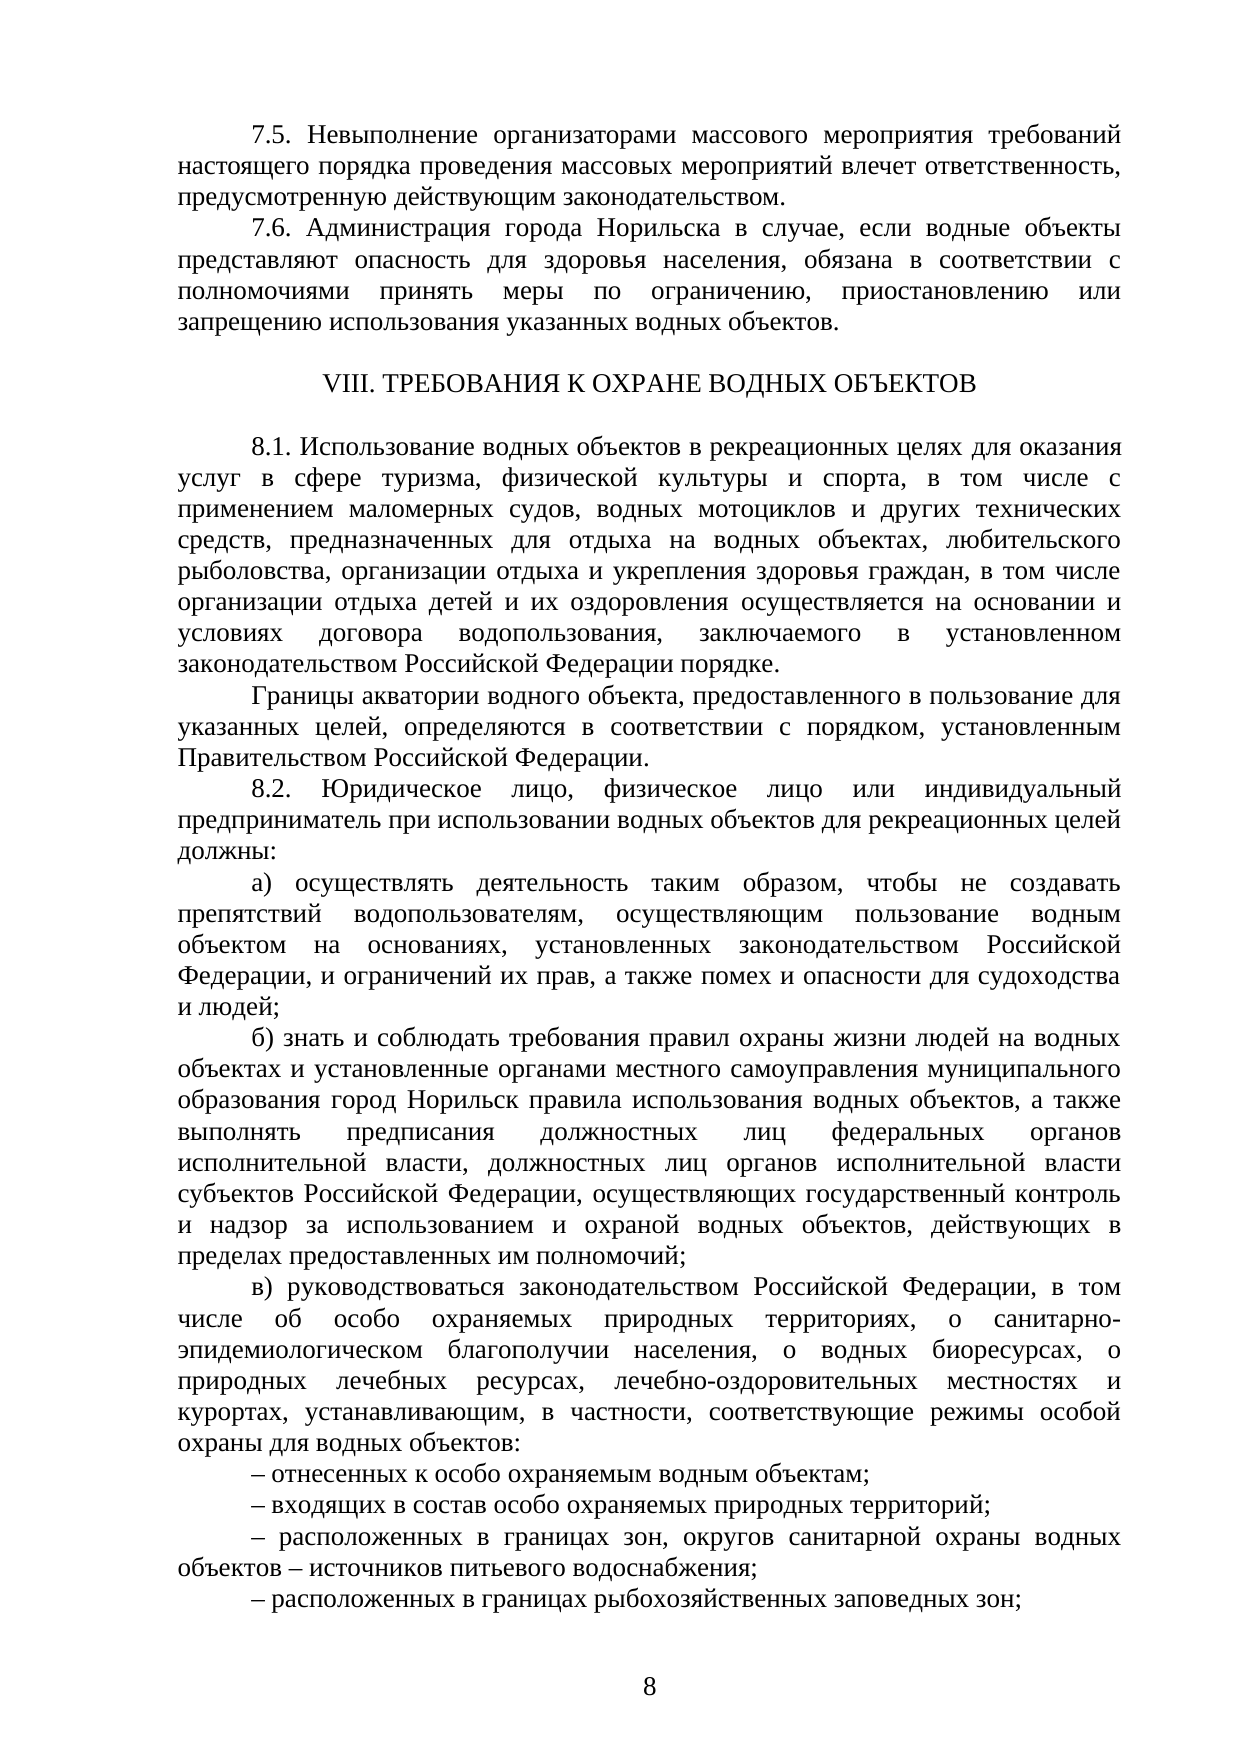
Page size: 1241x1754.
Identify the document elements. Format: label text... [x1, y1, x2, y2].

text в) руководствоваться законодательством Российской Федерации, в том числе об особо охраняемых природных территориях, о санитарно-эпидемиологическом благополучии населения, о водных биоресурсах, о природных лечебных ресурсах, лечебно-оздоровительных местностях и курортах, устанавливающим, в частности, соответствующие режимы особой охраны для водных объектов: [177, 1271, 1122, 1457]
text Границы акватории водного объекта, предоставленного в пользование для указанных целей, определяются в соответствии с порядком, установленным Правительством Российской Федерации. [177, 679, 1122, 772]
text – входящих в состав особо охраняемых природных территорий; [177, 1488, 1122, 1520]
text 7.6. Администрация города Норильска в случае, если водные объекты представляют опасность для здоровья населения, обязана в соответствии с полномочиями принять меры по ограничению, приостановлению или запрещению использования указанных водных объектов. [177, 212, 1122, 336]
text а) осуществлять деятельность таким образом, чтобы не создавать препятствий водопользователям, осуществляющим пользование водным объектом на основаниях, установленных законодательством Российской Федерации, и ограничений их прав, а также помех и опасности для судоходства и людей; [177, 866, 1122, 1021]
text 8.1. Использование водных объектов в рекреационных целях для оказания услуг в сфере туризма, физической культуры и спорта, в том числе с применением маломерных судов, водных мотоциклов и других технических средств, предназначенных для отдыха на водных объектах, любительского рыболовства, организации отдыха и укрепления здоровья граждан, в том числе организации отдыха детей и их оздоровления осуществляется на основании и условиях договора водопользования, заключаемого в установленном законодательством Российской Федерации порядке. [177, 429, 1122, 679]
text VIII. ТРЕБОВАНИЯ К ОХРАНЕ ВОДНЫХ ОБЪЕКТОВ [177, 367, 1122, 398]
text 8.2. Юридическое лицо, физическое лицо или индивидуальный предприниматель при использовании водных объектов для рекреационных целей должны: [177, 772, 1122, 866]
text – отнесенных к особо охраняемым водным объектам; [177, 1457, 1122, 1488]
text – расположенных в границах рыбохозяйственных заповедных зон; [177, 1582, 1122, 1613]
text – расположенных в границах зон, округов санитарной охраны водных объектов – источников питьевого водоснабжения; [177, 1520, 1122, 1582]
text б) знать и соблюдать требования правил охраны жизни людей на водных объектах и установленные органами местного самоуправления муниципального образования город Норильск правила использования водных объектов, а также выполнять предписания должностных лиц федеральных органов исполнительной власти, должностных лиц органов исполнительной власти субъектов Российской Федерации, осуществляющих государственный контроль и надзор за использованием и охраной водных объектов, действующих в пределах предоставленных им полномочий; [177, 1021, 1122, 1271]
text 7.5. Невыполнение организаторами массового мероприятия требований настоящего порядка проведения массовых мероприятий влечет ответственность, предусмотренную действующим законодательством. [177, 118, 1122, 212]
